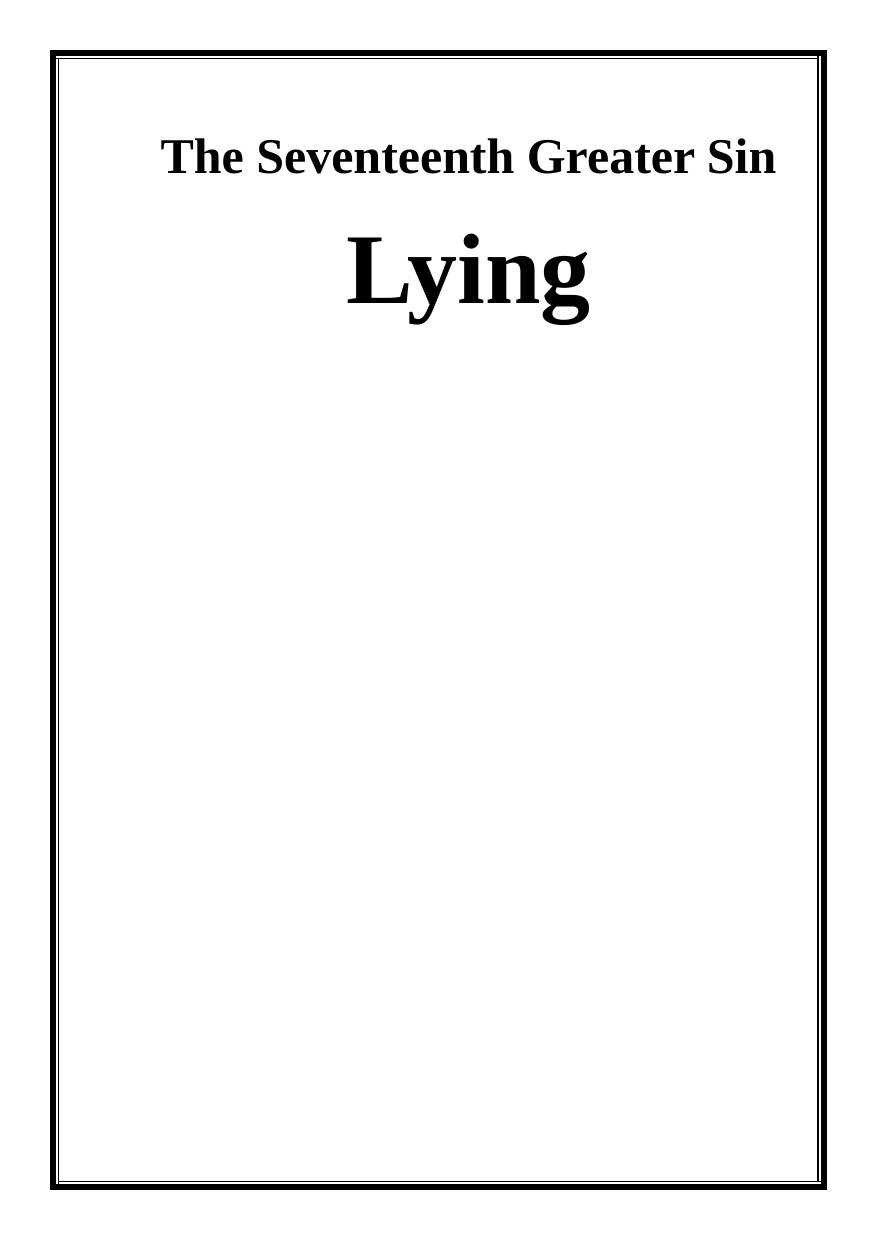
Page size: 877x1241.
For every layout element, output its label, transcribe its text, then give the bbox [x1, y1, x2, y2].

text The Seventeenth Greater Sin [120, 127, 817, 184]
text Lying [120, 209, 817, 324]
